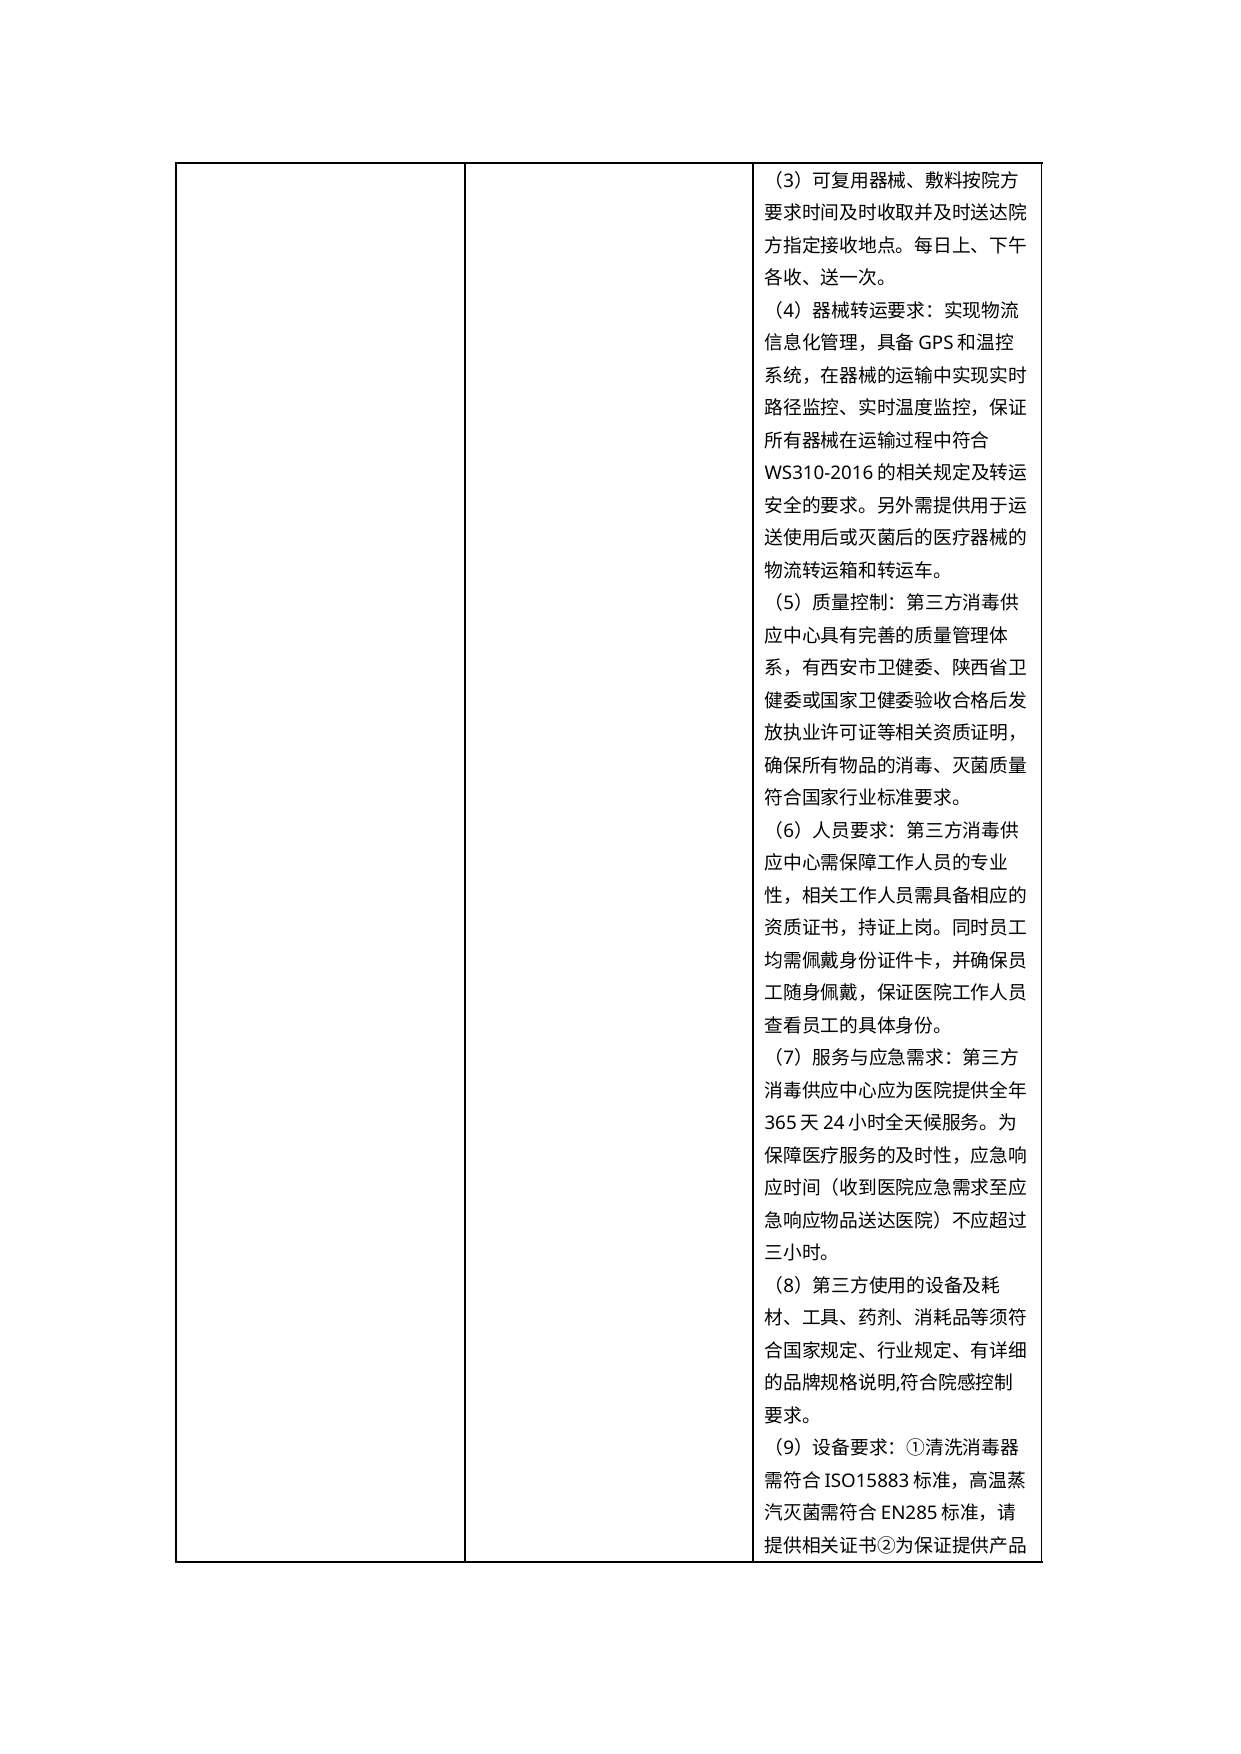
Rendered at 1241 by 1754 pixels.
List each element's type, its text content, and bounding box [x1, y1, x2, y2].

table_cell 1 [177, 164, 464, 1561]
table_cell [466, 164, 752, 1561]
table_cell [754, 164, 1041, 1561]
